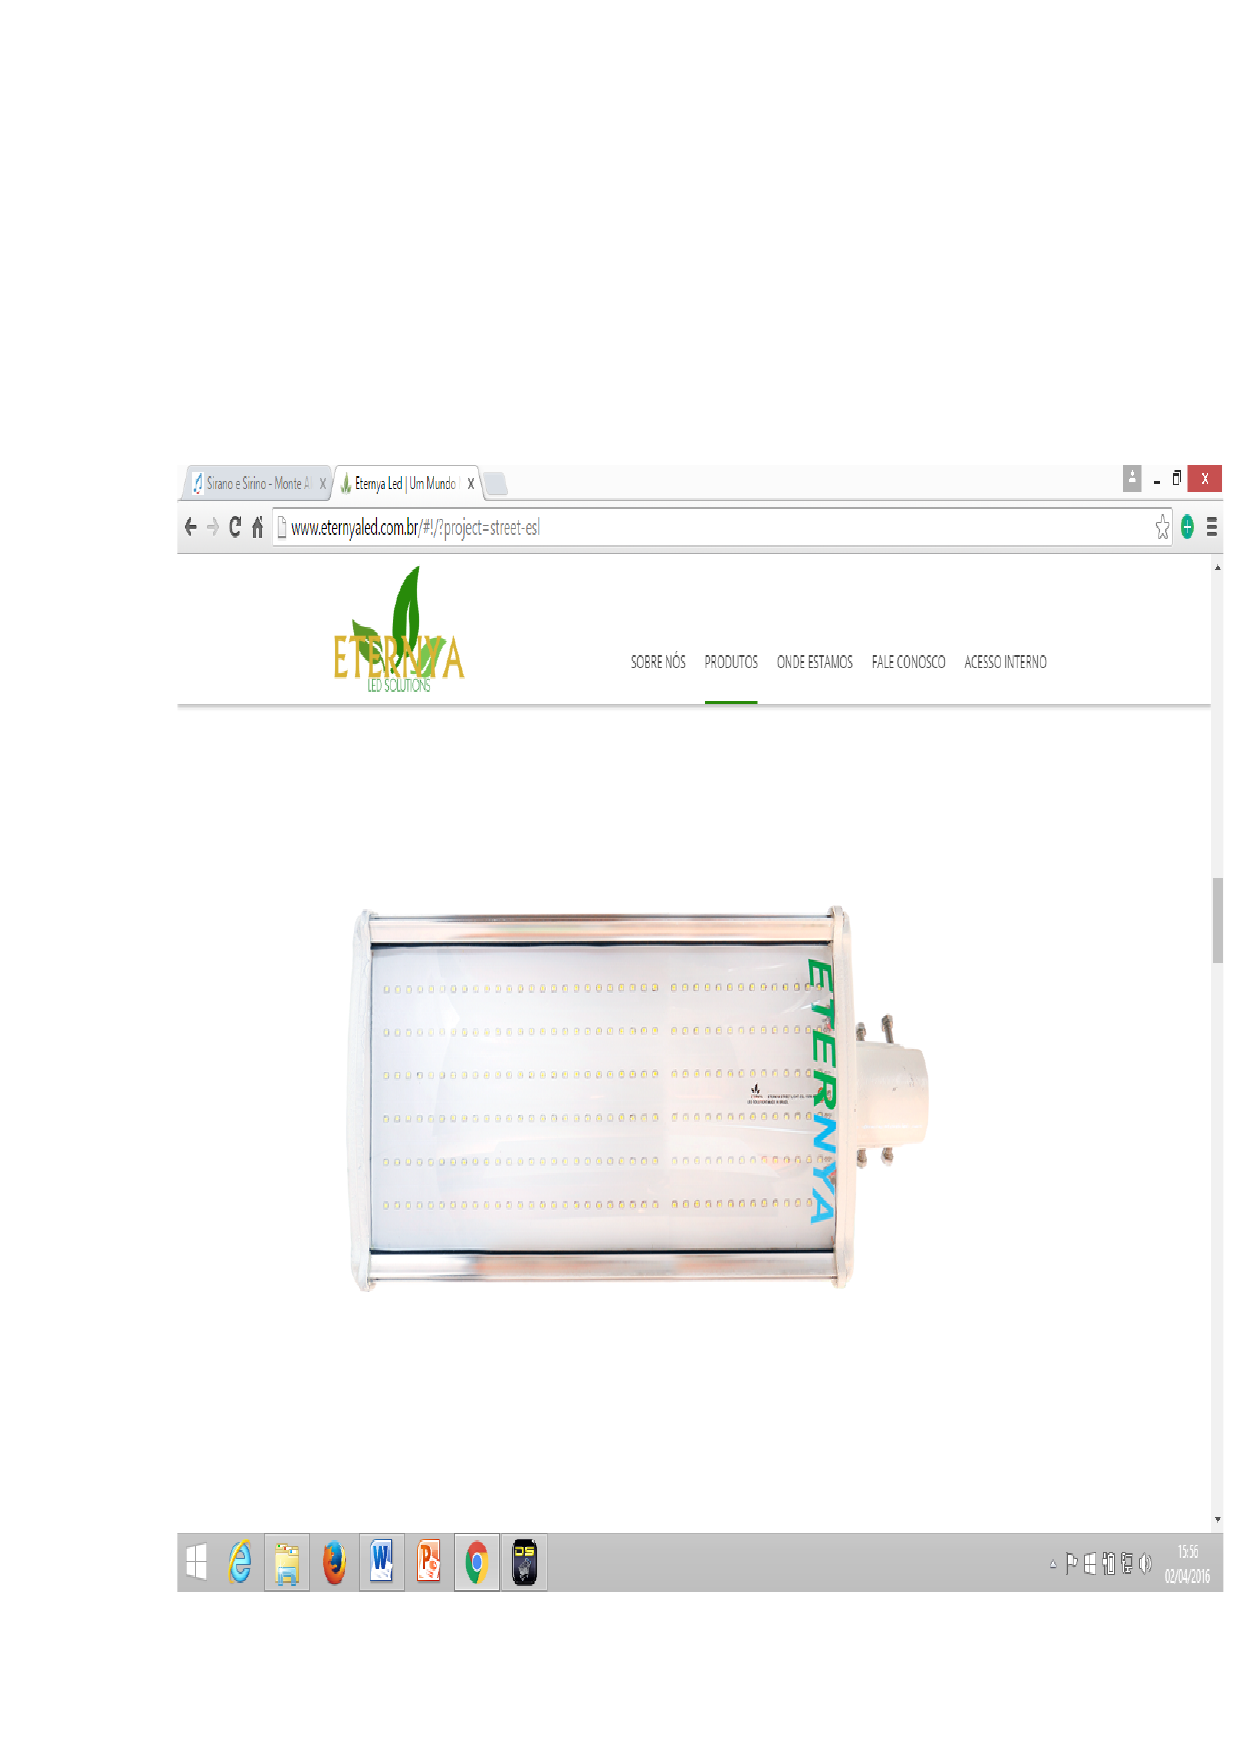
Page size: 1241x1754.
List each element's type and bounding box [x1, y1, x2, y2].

picture [177, 465, 1224, 1592]
